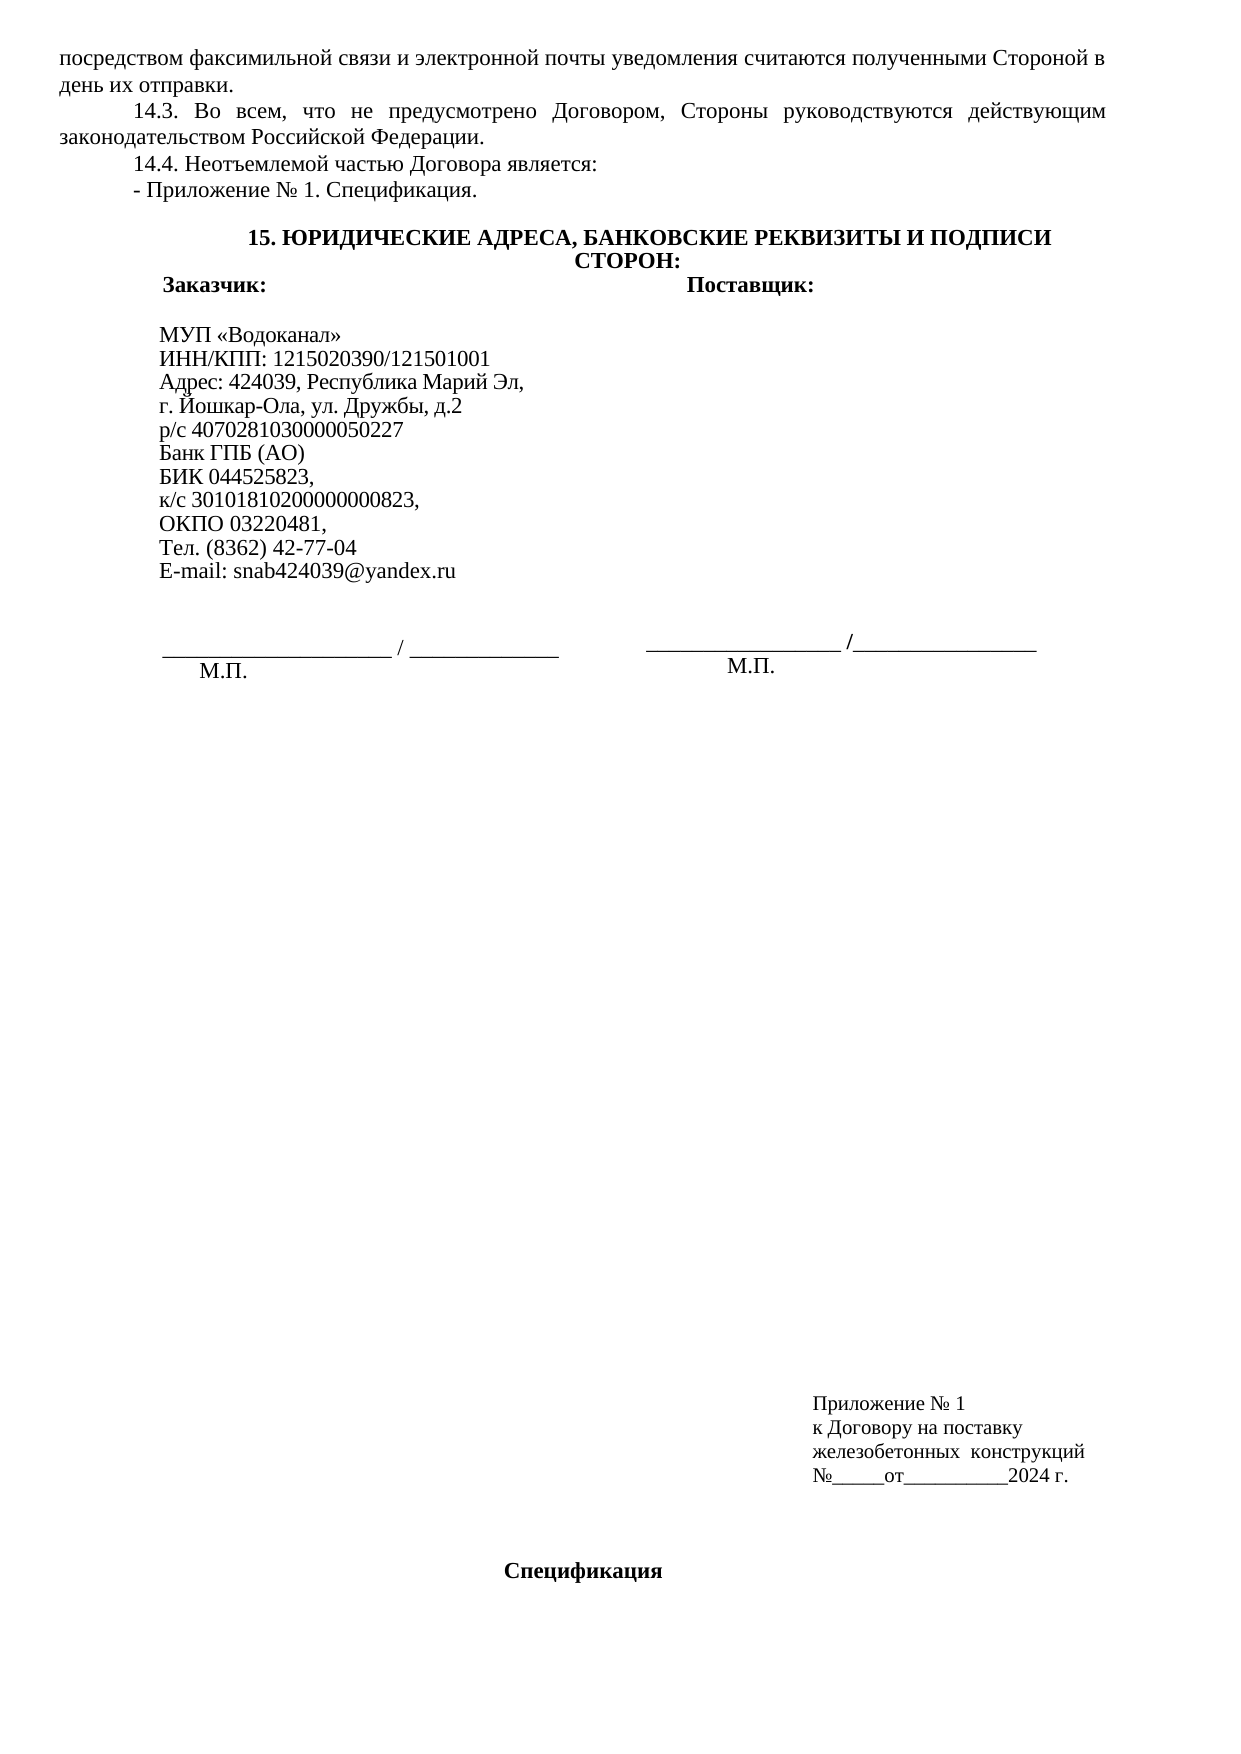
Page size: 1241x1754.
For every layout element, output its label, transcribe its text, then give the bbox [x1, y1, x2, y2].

text - Приложение № 1. Спецификация. [59, 176, 1107, 202]
text 15. ЮРИДИЧЕСКИЕ АДРЕСА, БАНКОВСКИЕ РЕКВИЗИТЫ И ПОДПИСИ СТОРОН: [148, 226, 1107, 273]
text к Договору на поставку железобетонных конструкций [812, 1415, 1107, 1463]
table_header Поставщик: _________________ /________________ М.П. [631, 274, 1141, 766]
text Приложение № 1 [192, 1391, 1107, 1415]
text 14.4. Неотъемлемой частью Договора является: [59, 150, 1107, 176]
text 14.3. Во всем, что не предусмотрено Договором, Стороны руководствуются действующим законодательством Российской Федерации. [59, 97, 1107, 150]
table_header Заказчик: МУП «Водоканал» ИНН/КПП: 1215020390/121501001 Адрес: 424039, Республика Марий Эл, г. Йошкар-Ола, ул. Дружбы, д.2 р/с 4070281030000050227 Банк ГПБ (АО) БИК 044525823, к/с 30101810200000000823, ОКПО 03220481, Тел. (8362) 42-77-04 E-mail: snab424039@yandex.ru ____________________ / _____________ М.П. [104, 274, 631, 766]
text №_____от__________2024 г. [192, 1463, 1107, 1487]
text Спецификация [59, 1559, 1107, 1583]
